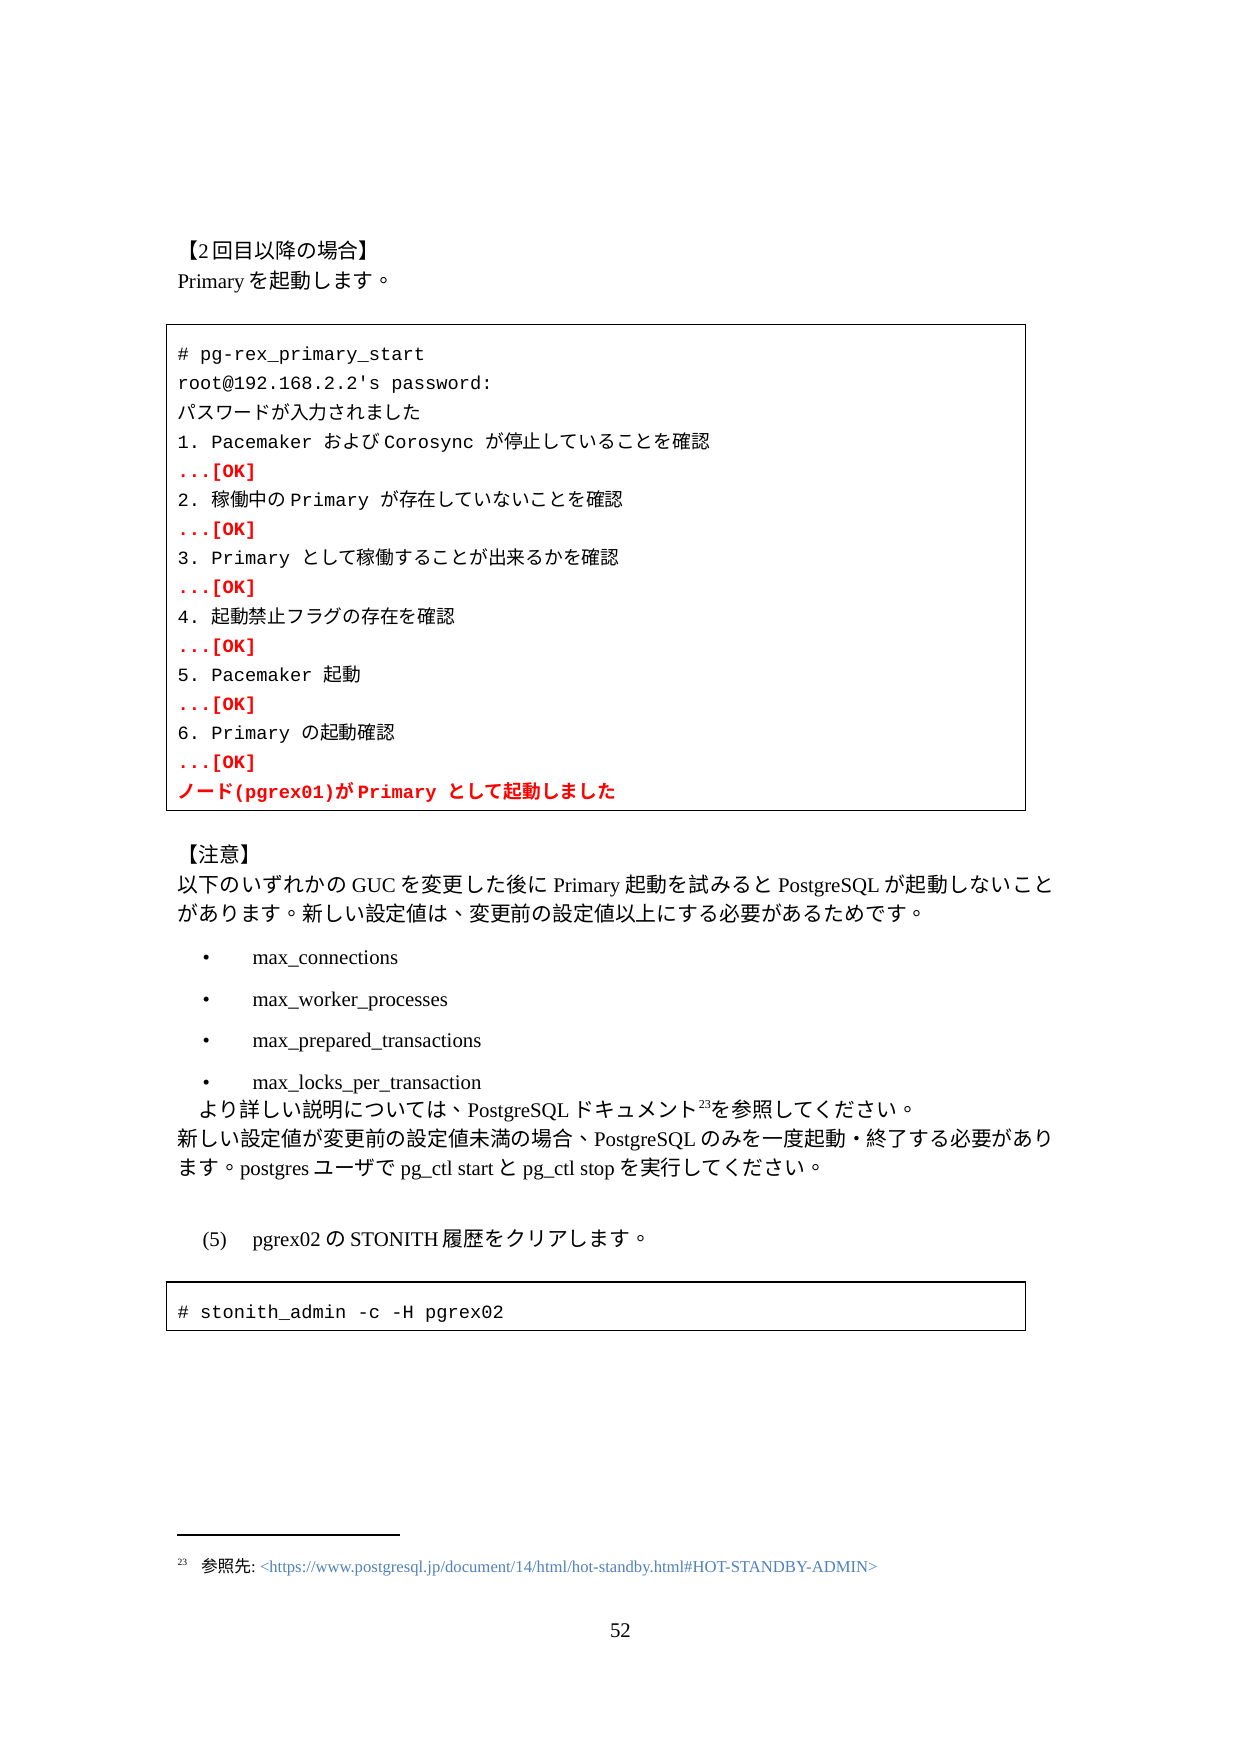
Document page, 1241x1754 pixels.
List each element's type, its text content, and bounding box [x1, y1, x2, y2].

text 新しい設定値が変更前の設定値未満の場合、PostgreSQLのみを一度起動・終了する必要があります。postgresユーザでpg_ctl startとpg_ctl stopを実行してください。 [177, 1123, 1054, 1181]
list max_worker_processes [202, 981, 1054, 1011]
list pgrex02のSTONITH履歴をクリアします。 [202, 1223, 1054, 1252]
table_header # pg-rex_primary_start root@192.168.2.2's password: パスワードが入力されました 1. Pacemaker および Corosync が停止していることを確認 ...[OK] 2. 稼働中の Primary が存在していないことを確認 ...[OK] 3. Primary として稼働することが出来るかを確認 ...[OK] 4. 起動禁止フラグの存在を確認 ...[OK] 5. Pacemaker 起動 ...[OK] 6. Primary の起動確認 ...[OK] ノード(pgrex01)が Primary として起動しました [167, 325, 1025, 809]
list max_connections [202, 940, 1054, 969]
list max_locks_per_transaction [202, 1065, 1054, 1094]
list max_prepared_transactions [202, 1023, 1054, 1052]
text 【2回目以降の場合】 [177, 236, 1054, 265]
text 以下のいずれかのGUCを変更した後にPrimary起動を試みるとPostgreSQLが起動しないことがあります。新しい設定値は、変更前の設定値以上にする必要があるためです。 [177, 869, 1054, 927]
text Primaryを起動します。 [177, 265, 1054, 294]
text 【注意】 [177, 840, 1054, 869]
text より詳しい説明については、PostgreSQLドキュメントを参照してください。 [177, 1094, 1054, 1123]
table_header # stonith_admin -c -H pgrex02 [167, 1283, 1025, 1330]
